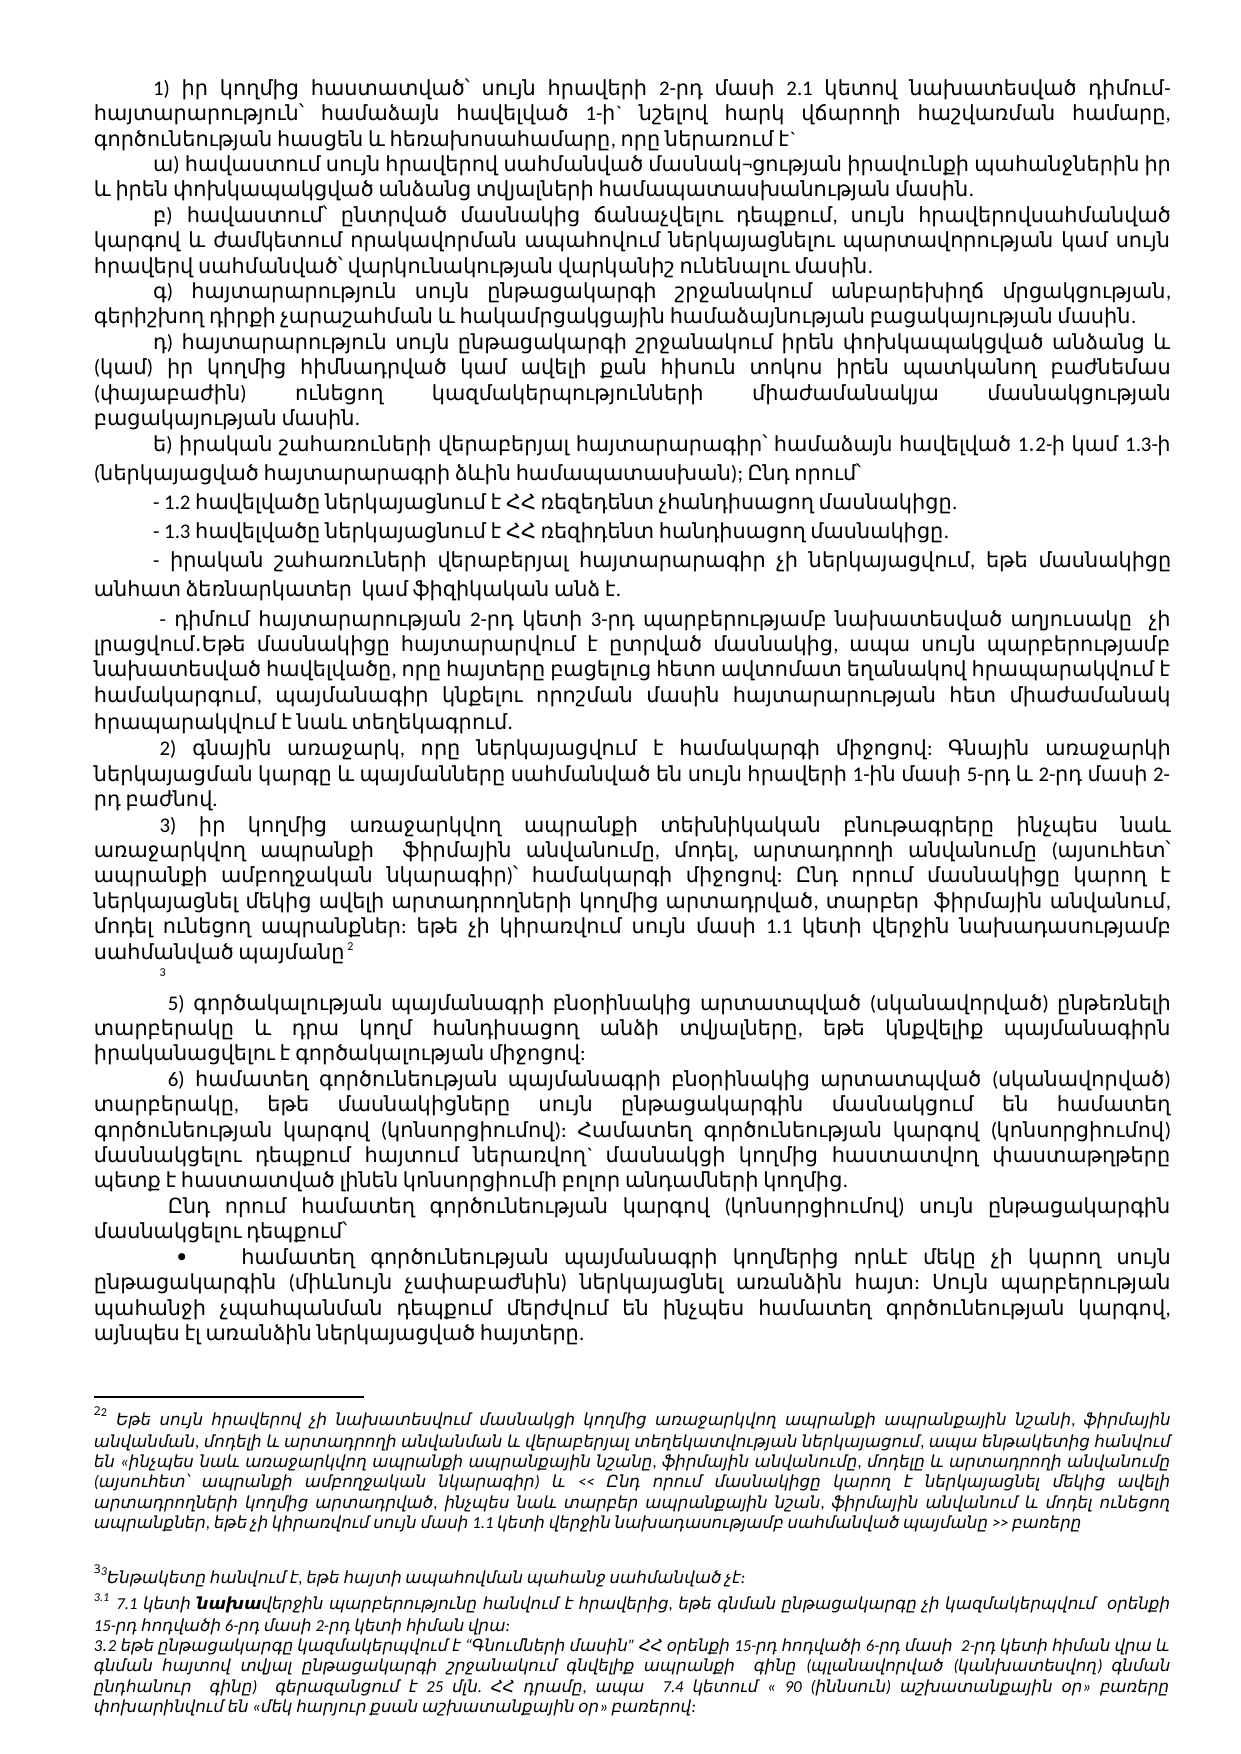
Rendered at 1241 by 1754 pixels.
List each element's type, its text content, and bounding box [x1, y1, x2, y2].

text 1) իր կողմից հաստատված՝ սույն հրավերի 2-րդ մասի 2.1 կետով նախատեսված դիմում-հայտարարություն՝ համաձայն հավելված 1-ի` նշելով հարկ վճարողի հաշվառման համարը, գործունեության հասցեն և հեռախոսահամարը, որը ներառում է` [94, 75, 1171, 151]
text - իրական շահառուների վերաբերյալ հայտարարագիր չի ներկայացվում, եթե մասնակիցը անհատ ձեռնարկատեր կամ ֆիզիկական անձ է. [94, 547, 1171, 602]
text Ընդ որում համատեղ գործունեության կարգով (կոնսորցիումով) սույն ընթացակարգին մասնակցելու դեպքում՝ [94, 1193, 1171, 1244]
text 3 [94, 964, 1171, 990]
text 3) իր կողմից առաջարկվող ապրանքի տեխնիկական բնութագրերը ինչպես նաև առաջարկվող ապրանքի ֆիրմային անվանումը, մոդել, արտադրողի անվանումը (այսուհետ՝ ապրանքի ամբողջական նկարագիր)՝ համակարգի միջոցով: Ընդ որում մասնակիցը կարող է ներկայացնել մեկից ավելի արտադրողների կողմից արտադրված, տարբեր ֆիրմային անվանում, մոդել ունեցող ապրանքներ: եթե չի կիրառվում սույն մասի 1.1 կետի վերջին նախադասությամբ սահմանված պայմանը 2 [94, 812, 1171, 964]
text 6) համատեղ գործունեության պայմանագրի բնօրինակից արտատպված (սկանավորված) տարբերակը, եթե մասնակիցները սույն ընթացակարգին մասնակցում են համատեղ գործունեության կարգով (կոնսորցիումով): Համատեղ գործունեության կարգով (կոնսորցիումով) մասնակցելու դեպքում հայտում ներառվող` մասնակցի կողմից հաստատվող փաստաթղթերը պետք է հաստատված լինեն կոնսորցիումի բոլոր անդամների կողմից. [94, 1066, 1171, 1193]
list համատեղ գործունեության պայմանագրի կողմերից որևէ մեկը չի կարող սույն ընթացակարգին (միևնույն չափաբաժնին) ներկայացնել առանձին հայտ: Սույն պարբերության պահանջի չպահպանման դեպքում մերժվում են ինչպես համատեղ գործունեության կարգով, այնպես էլ առանձին ներկայացված հայտերը. [94, 1244, 1171, 1346]
text գ) հայտարարություն սույն ընթացակարգի շրջանակում անբարեխիղճ մրցակցության, գերիշխող դիրքի չարաշահման և հակամրցակցային համաձայնության բացակայության մասին. [94, 278, 1171, 329]
text 2) գնային առաջարկ, որը ներկայացվում է համակարգի միջոցով: Գնային առաջարկի ներկայացման կարգը և պայմանները սահմանված են սույն հրավերի 1-ին մասի 5-րդ և 2-րդ մասի 2-րդ բաժնով. [94, 736, 1171, 812]
text 5) գործակալության պայմանագրի բնօրինակից արտատպված (սկանավորված) ընթեռնելի տարբերակը և դրա կողմ հանդիսացող անձի տվյալները, եթե կնքվելիք պայմանագիրն իրականացվելու է գործակալության միջոցով: [94, 990, 1171, 1066]
text ա) հավաստում սույն հրավերով սահմանված մասնակ¬ցության իրավունքի պահանջներին իր և իրեն փոխկապակցված անձանց տվյալների համապատասխանության մասին. [94, 151, 1171, 202]
text ե) իրական շահառուների վերաբերյալ հայտարարագիր՝ համաձայն հավելված 1․2-ի կամ 1.3-ի (ներկայացված հայտարարագրի ձևին համապատասխան); Ընդ որում՝ [94, 431, 1171, 485]
text բ) հավաստում՝ ընտրված մասնակից ճանաչվելու դեպքում, սույն հրավերովսահմանված կարգով և ժամկետում որակավորման ապահովում ներկայացնելու պարտավորության կամ սույն հրավերվ սահմանված՝ վարկունակության վարկանիշ ունենալու մասին. [94, 202, 1171, 278]
text դ) հայտարարություն սույն ընթացակարգի շրջանակում իրեն փոխկապակցված անձանց և (կամ) իր կողմից հիմնադրված կամ ավելի քան հիսուն տոկոս իրեն պատկանող բաժնեմաս (փայաբաժին) ունեցող կազմակերպությունների միաժամանակյա մասնակցության բացակայության մասին. [94, 329, 1171, 431]
text - դիմում հայտարարության 2-րդ կետի 3-րդ պարբերությամբ նախատեսված աղյուսակը չի լրացվում․Եթե մասնակիցը հայտարարվում է ըտրված մասնակից, ապա սույն պարբերությամբ նախատեսված հավելվածը, որը հայտերը բացելուց հետո ավտոմատ եղանակով հրապարակվում է համակարգում, պայմանագիր կնքելու որոշման մասին հայտարարության հետ միաժամանակ հրապարակվում է նաև տեղեկագրում. [94, 606, 1171, 736]
text - 1.3 հավելվածը ներկայացնում է ՀՀ ռեզիդենտ հանդիսացող մասնակիցը. [94, 518, 1171, 544]
text - 1.2 հավելվածը ներկայացնում է ՀՀ ռեզեդենտ չհանդիսացող մասնակիցը. [94, 489, 1171, 514]
